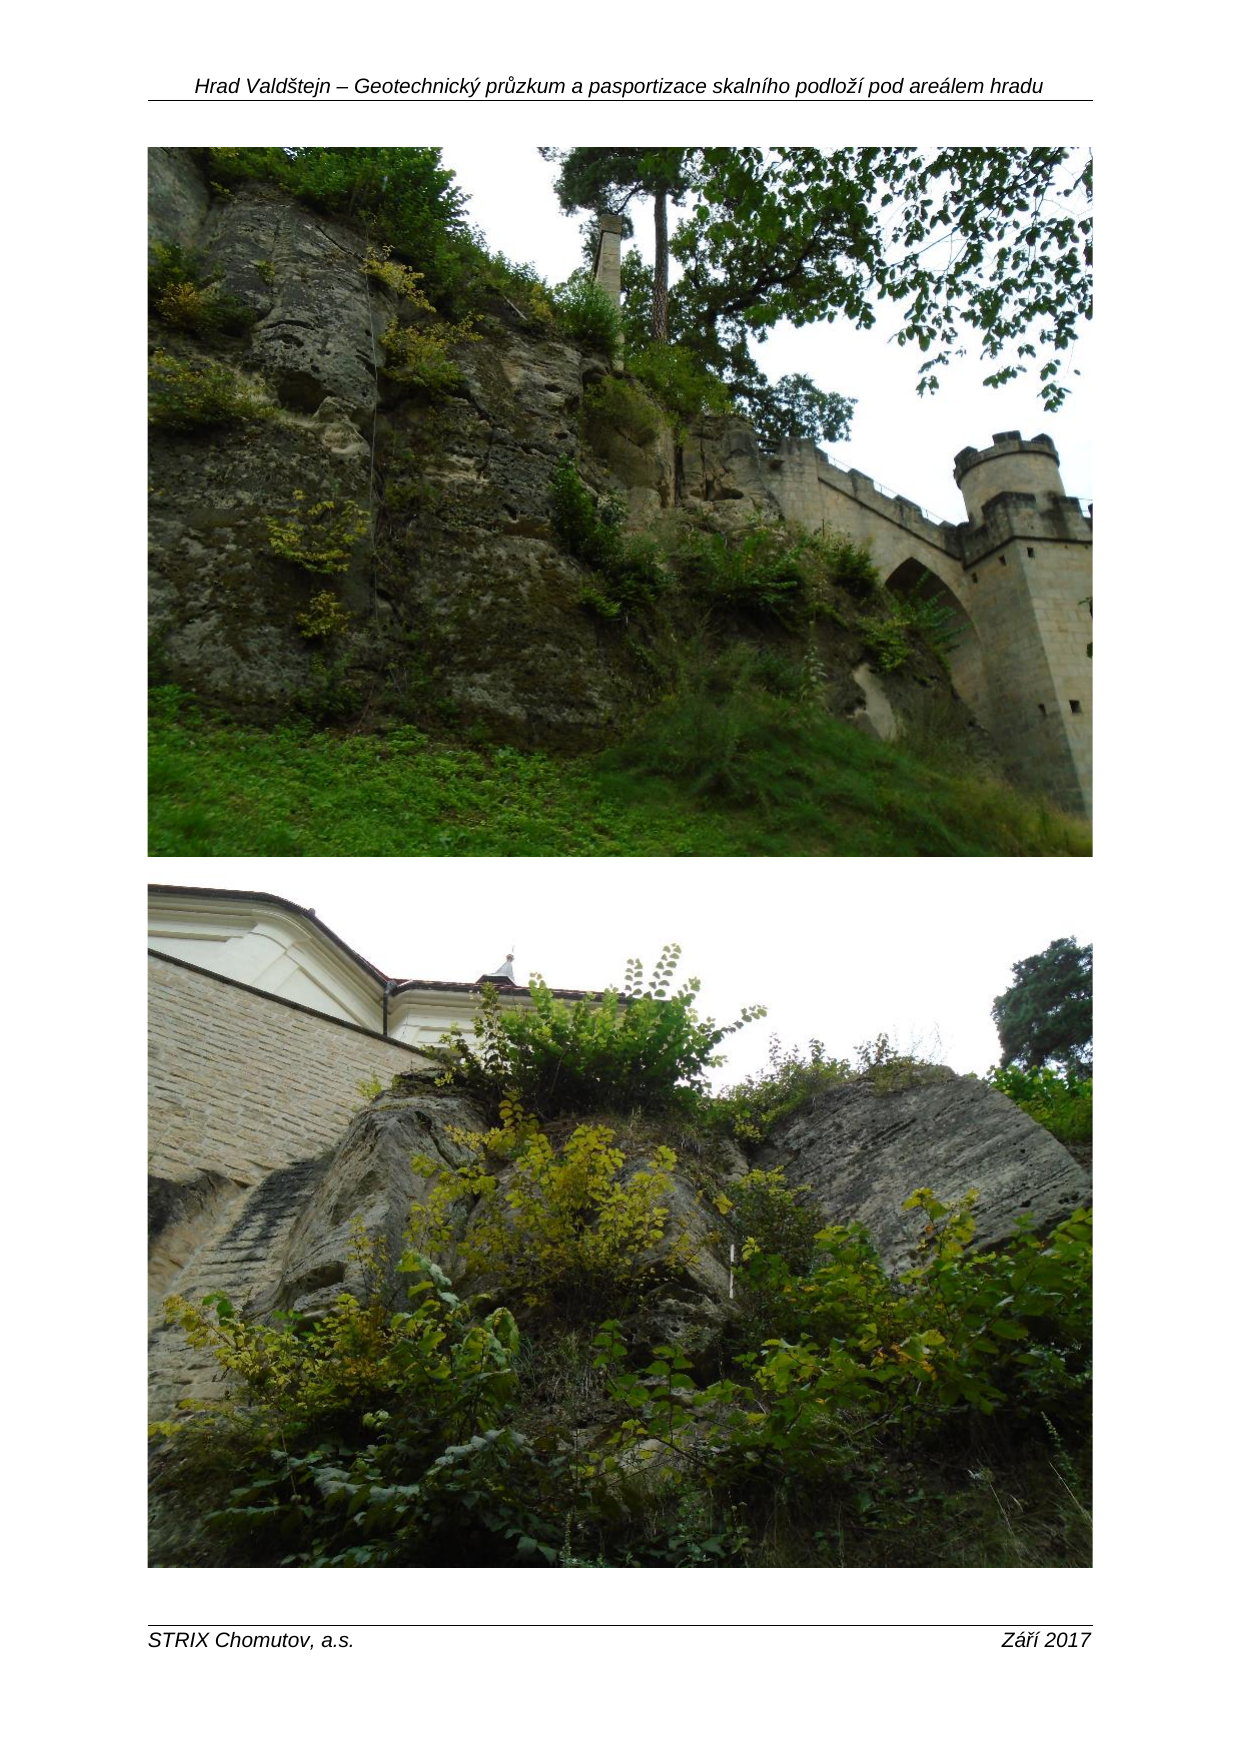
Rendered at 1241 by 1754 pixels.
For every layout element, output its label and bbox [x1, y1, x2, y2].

picture [147, 858, 1093, 1568]
picture [147, 147, 1093, 857]
